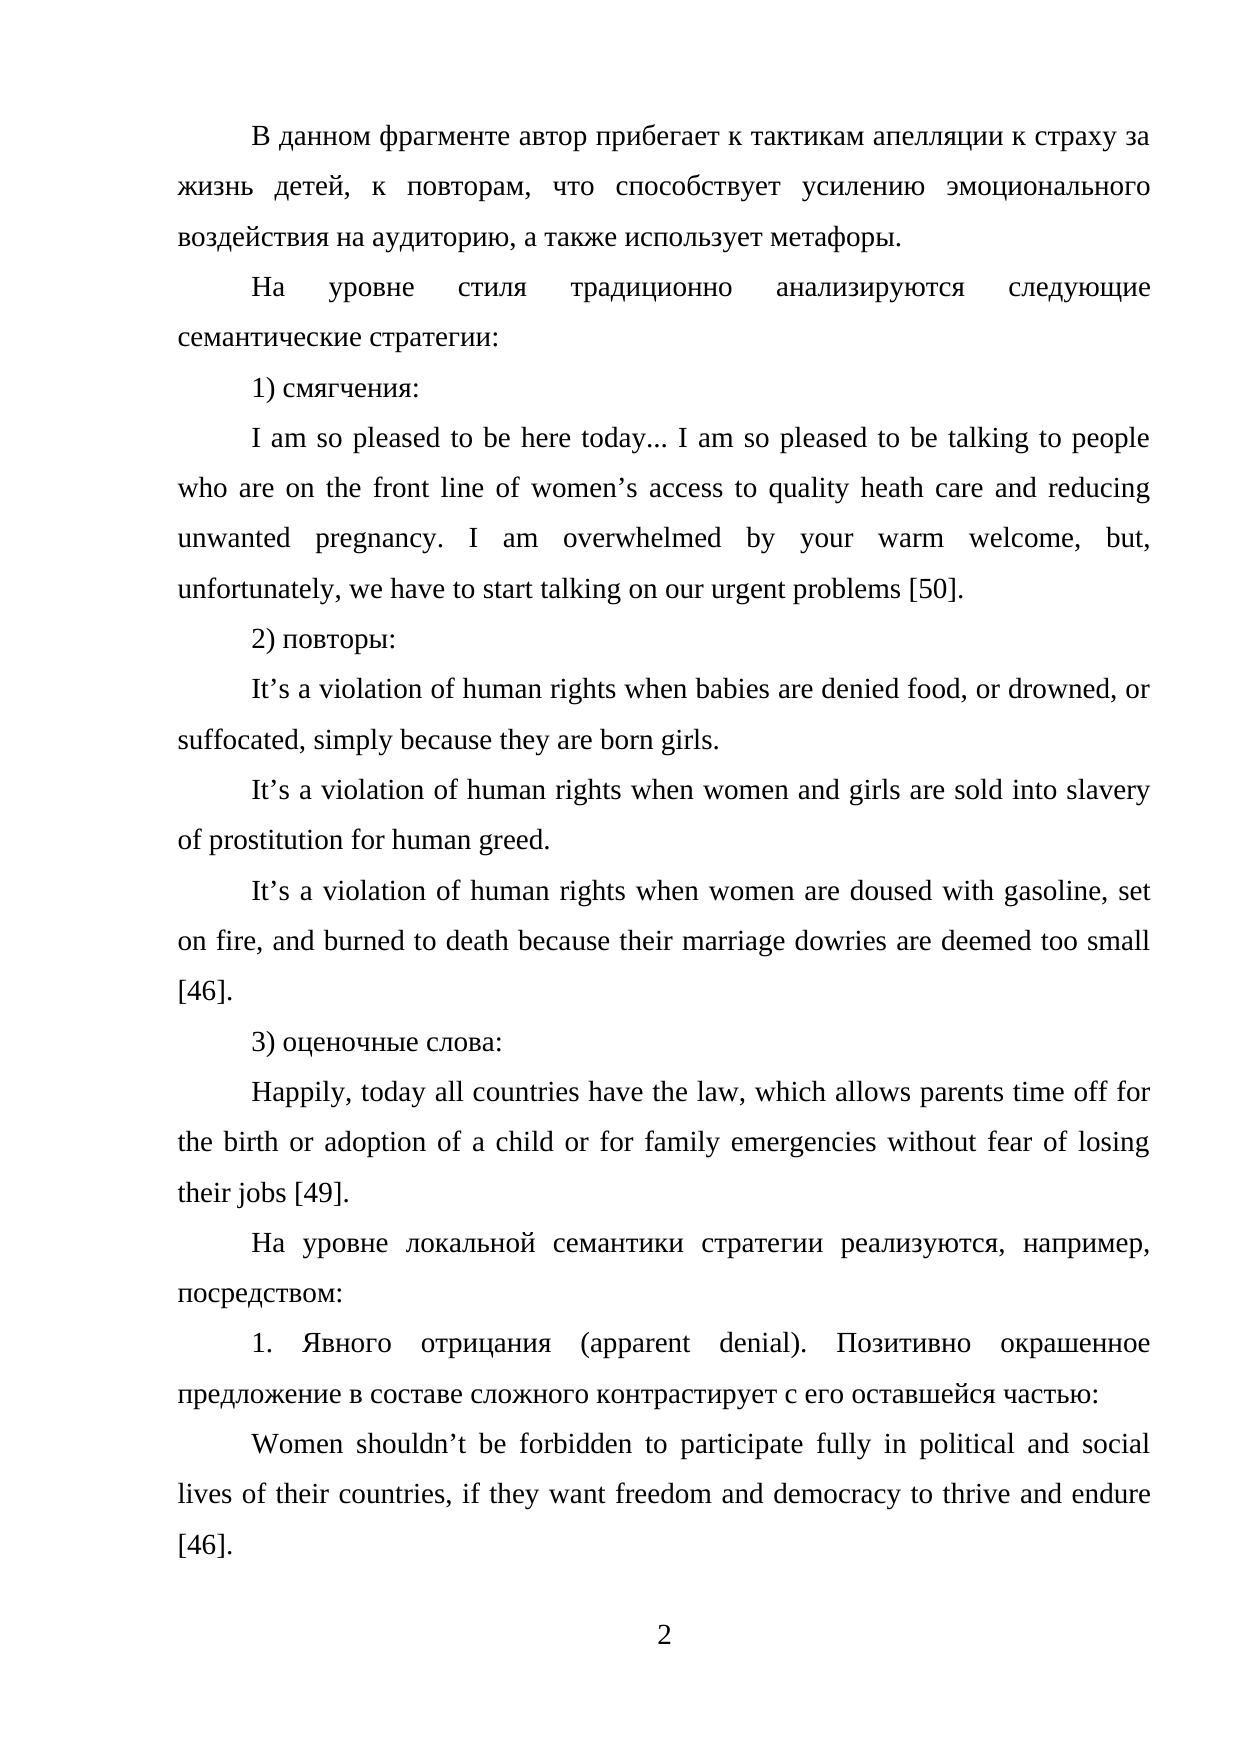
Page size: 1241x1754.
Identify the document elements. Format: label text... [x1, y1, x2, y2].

text 2) повторы: [177, 621, 1152, 655]
text Women shouldn’t be forbidden to participate fully in political and social lives of their countries, if they want freedom and democracy to thrive and endure [46]. [177, 1426, 1152, 1560]
text It’s a violation of human rights when women and girls are sold into slavery of prostitution for human greed. [177, 772, 1152, 856]
text 1) смягчения: [177, 370, 1152, 403]
text В данном фрагменте автор прибегает к тактикам апелляции к страху за жизнь детей, к повторам, что способствует усилению эмоционального воздействия на аудиторию, а также использует метафоры. [177, 118, 1152, 252]
text It’s a violation of human rights when women are doused with gasoline, set on fire, and burned to death because their marriage dowries are deemed too small [46]. [177, 873, 1152, 1007]
text 1. Явного отрицания (apparent denial). Позитивно окрашенное предложение в составе сложного контрастирует с его оставшейся частью: [177, 1326, 1152, 1409]
text На уровне локальной семантики стратегии реализуются, например, посредством: [177, 1225, 1152, 1309]
text На уровне стиля традиционно анализируются следующие семантические стратегии: [177, 269, 1152, 353]
text Happily, today all countries have the law, which allows parents time off for the birth or adoption of a child or for family emergencies without fear of losing their jobs [49]. [177, 1074, 1152, 1208]
text 3) оценочные слова: [177, 1024, 1152, 1057]
text It’s a violation of human rights when babies are denied food, or drowned, or suffocated, simply because they are born girls. [177, 672, 1152, 755]
text I am so pleased to be here today... I am so pleased to be talking to people who are on the front line of women’s access to quality heath care and reducing unwanted pregnancy. I am overwhelmed by your warm welcome, but, unfortunately, we have to start talking on our urgent problems [50]. [177, 420, 1152, 604]
